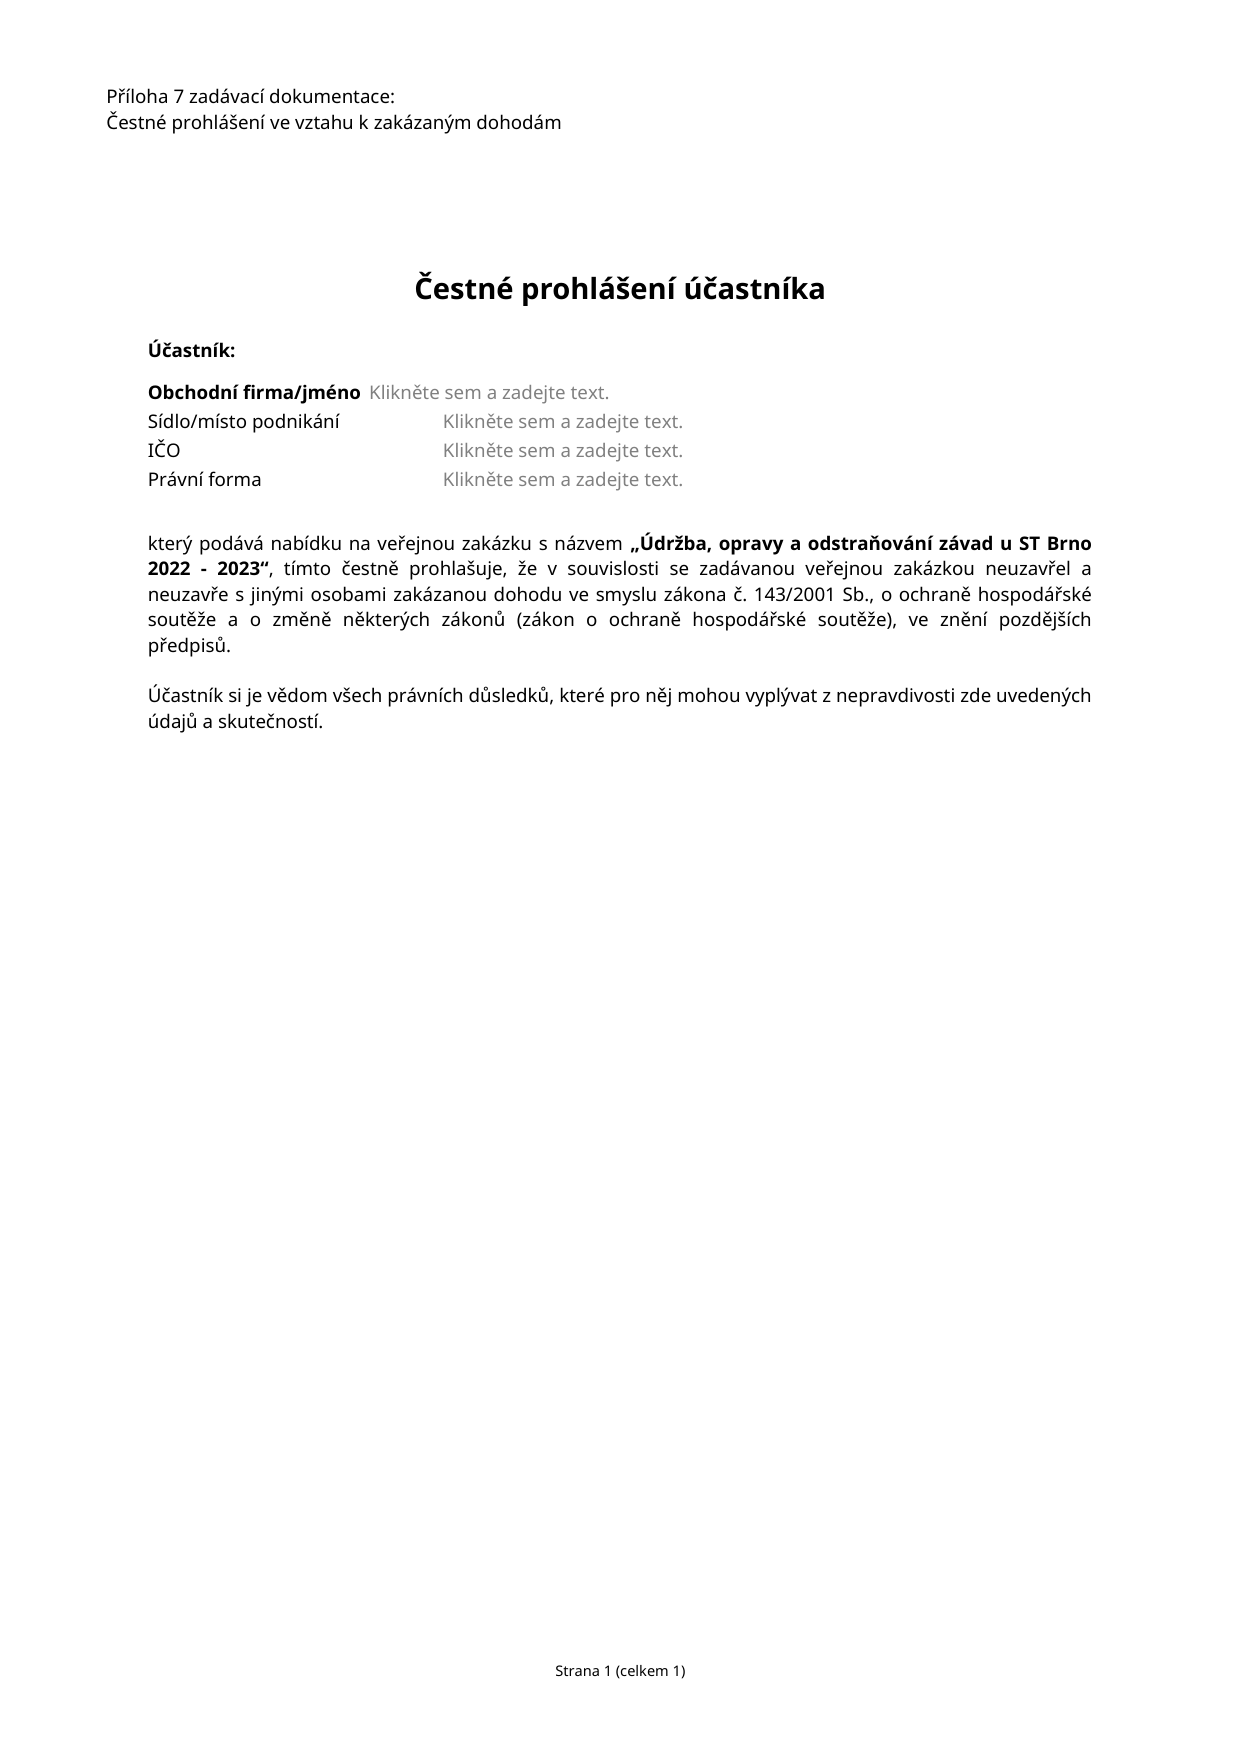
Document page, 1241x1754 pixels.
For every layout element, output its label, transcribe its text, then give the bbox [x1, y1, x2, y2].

text který podává nabídku na veřejnou zakázku s názvem „Údržba, opravy a odstraňování závad u ST Brno 2022 - 2023“, tímto čestně prohlašuje, že v souvislosti se zadávanou veřejnou zakázkou neuzavřel a neuzavře s jinými osobami zakázanou dohodu ve smyslu zákona č. 143/2001 Sb., o ochraně hospodářské soutěže a o změně některých zákonů (zákon o ochraně hospodářské soutěže), ve znění pozdějších předpisů. [148, 530, 1093, 658]
text Účastník si je vědom všech právních důsledků, které pro něj mohou vyplývat z nepravdivosti zde uvedených údajů a skutečností. [148, 683, 1093, 734]
text Účastník: [148, 333, 1093, 364]
title Čestné prohlášení účastníka [148, 268, 1093, 308]
text Obchodní firma/jméno [148, 376, 1093, 405]
text IČO [148, 434, 1093, 463]
text Právní forma [148, 463, 1093, 492]
text Sídlo/místo podnikání [148, 405, 1093, 434]
